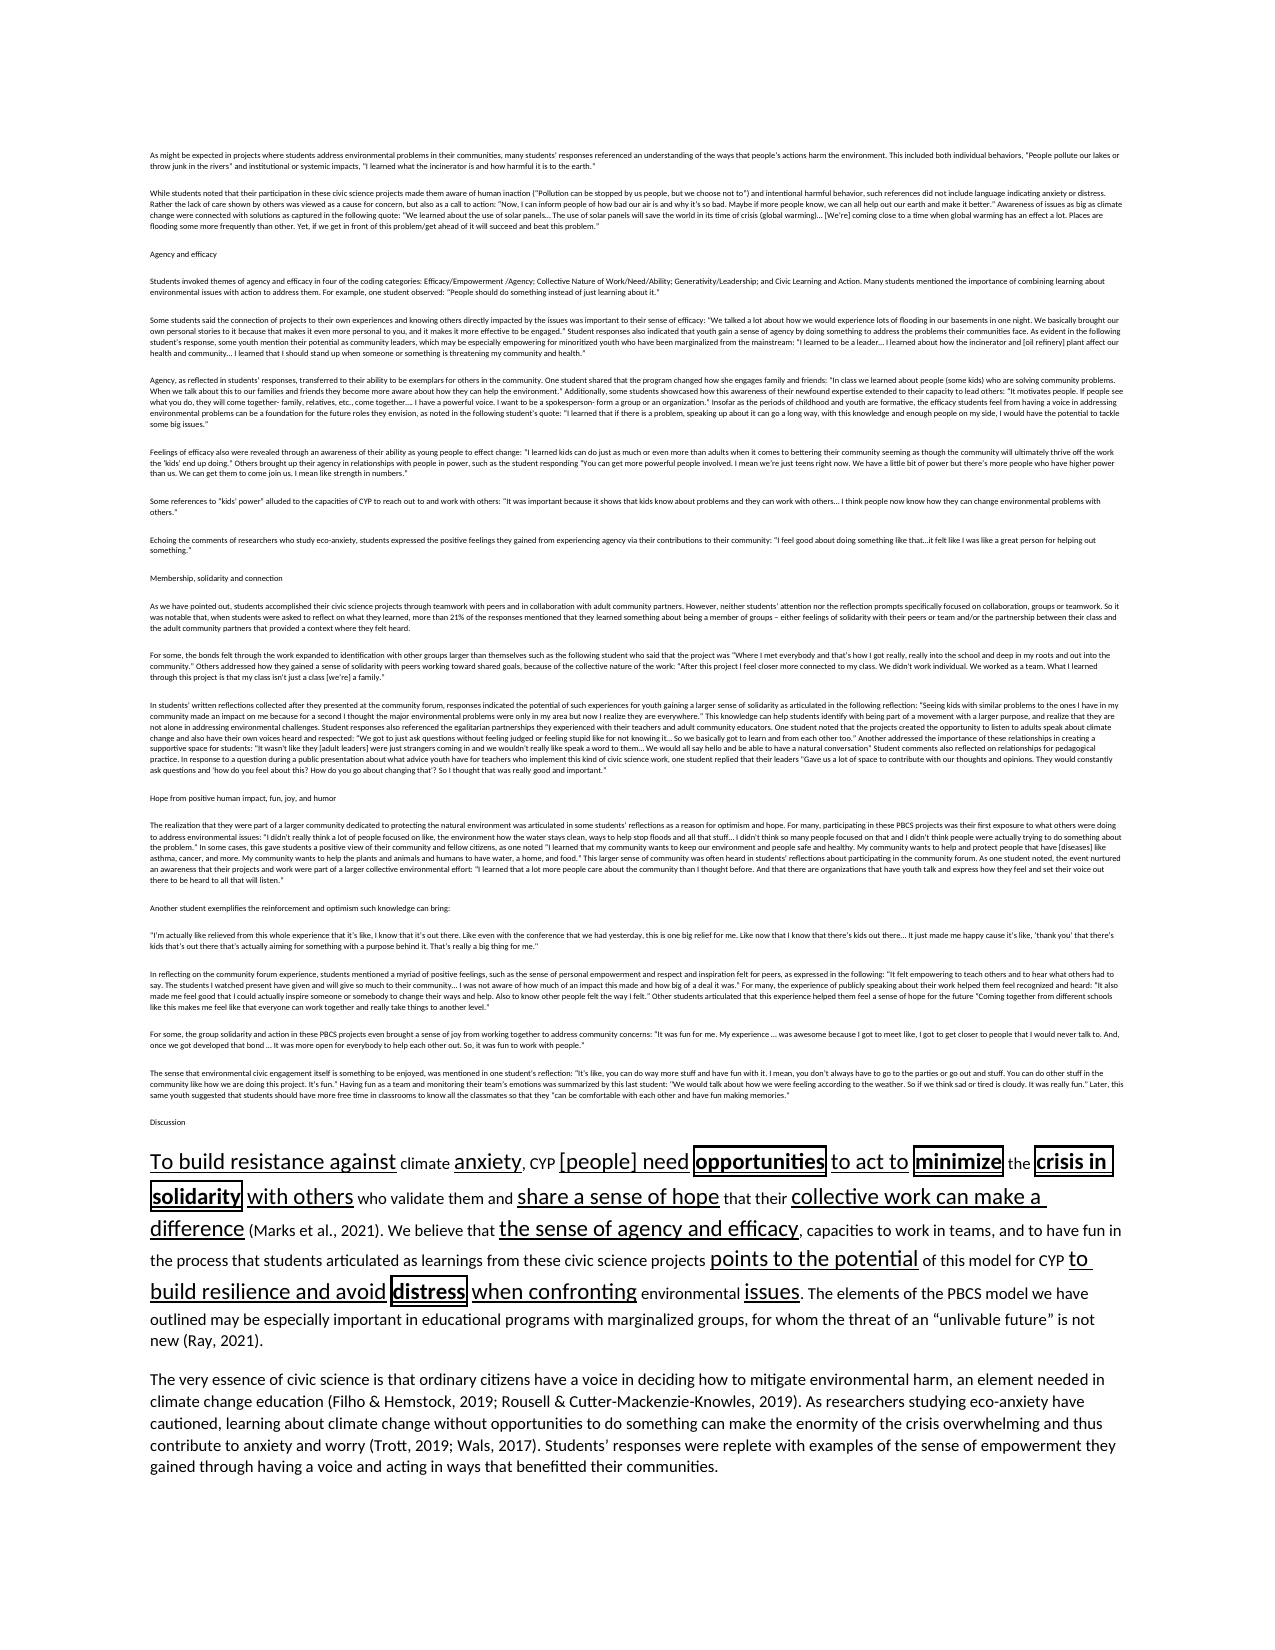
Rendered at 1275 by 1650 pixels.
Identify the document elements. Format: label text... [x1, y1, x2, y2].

text Echoing the comments of researchers who study eco-anxiety, students expressed the positive feelings they gained from experiencing agency via their contributions to their community: “I feel good about doing something like that…it felt like I was like a great person for helping out something.” [150, 535, 1125, 556]
text Some references to “kids’ power” alluded to the capacities of CYP to reach out to and work with others: “It was important because it shows that kids know about problems and they can work with others… I think people now know how they can change environmental problems with others.” [150, 496, 1125, 517]
text The very essence of civic science is that ordinary citizens have a voice in deciding how to mitigate environmental harm, an element needed in climate change education (Filho & Hemstock, 2019; Rousell & Cutter-Mackenzie-Knowles, 2019). As researchers studying eco-anxiety have cautioned, learning about climate change without opportunities to do something can make the enormity of the crisis overwhelming and thus contribute to anxiety and worry (Trott, 2019; Wals, 2017). Students’ responses were replete with examples of the sense of empowerment they gained through having a voice and acting in ways that benefitted their communities. [150, 1369, 1125, 1477]
text To build resistance against climate anxiety, CYP [people] need opportunities to act to minimize the crisis in solidarity with others who validate them and share a sense of hope that their collective work can make a difference (Marks et al., 2021). We believe that the sense of agency and efficacy, capacities to work in teams, and to have fun in the process that students articulated as learnings from these civic science projects points to the potential of this model for CYP to build resilience and avoid distress when confronting environmental issues. The elements of the PBCS model we have outlined may be especially important in educational programs with marginalized groups, for whom the threat of an “unlivable future” is not new (Ray, 2021). [150, 1145, 1125, 1351]
